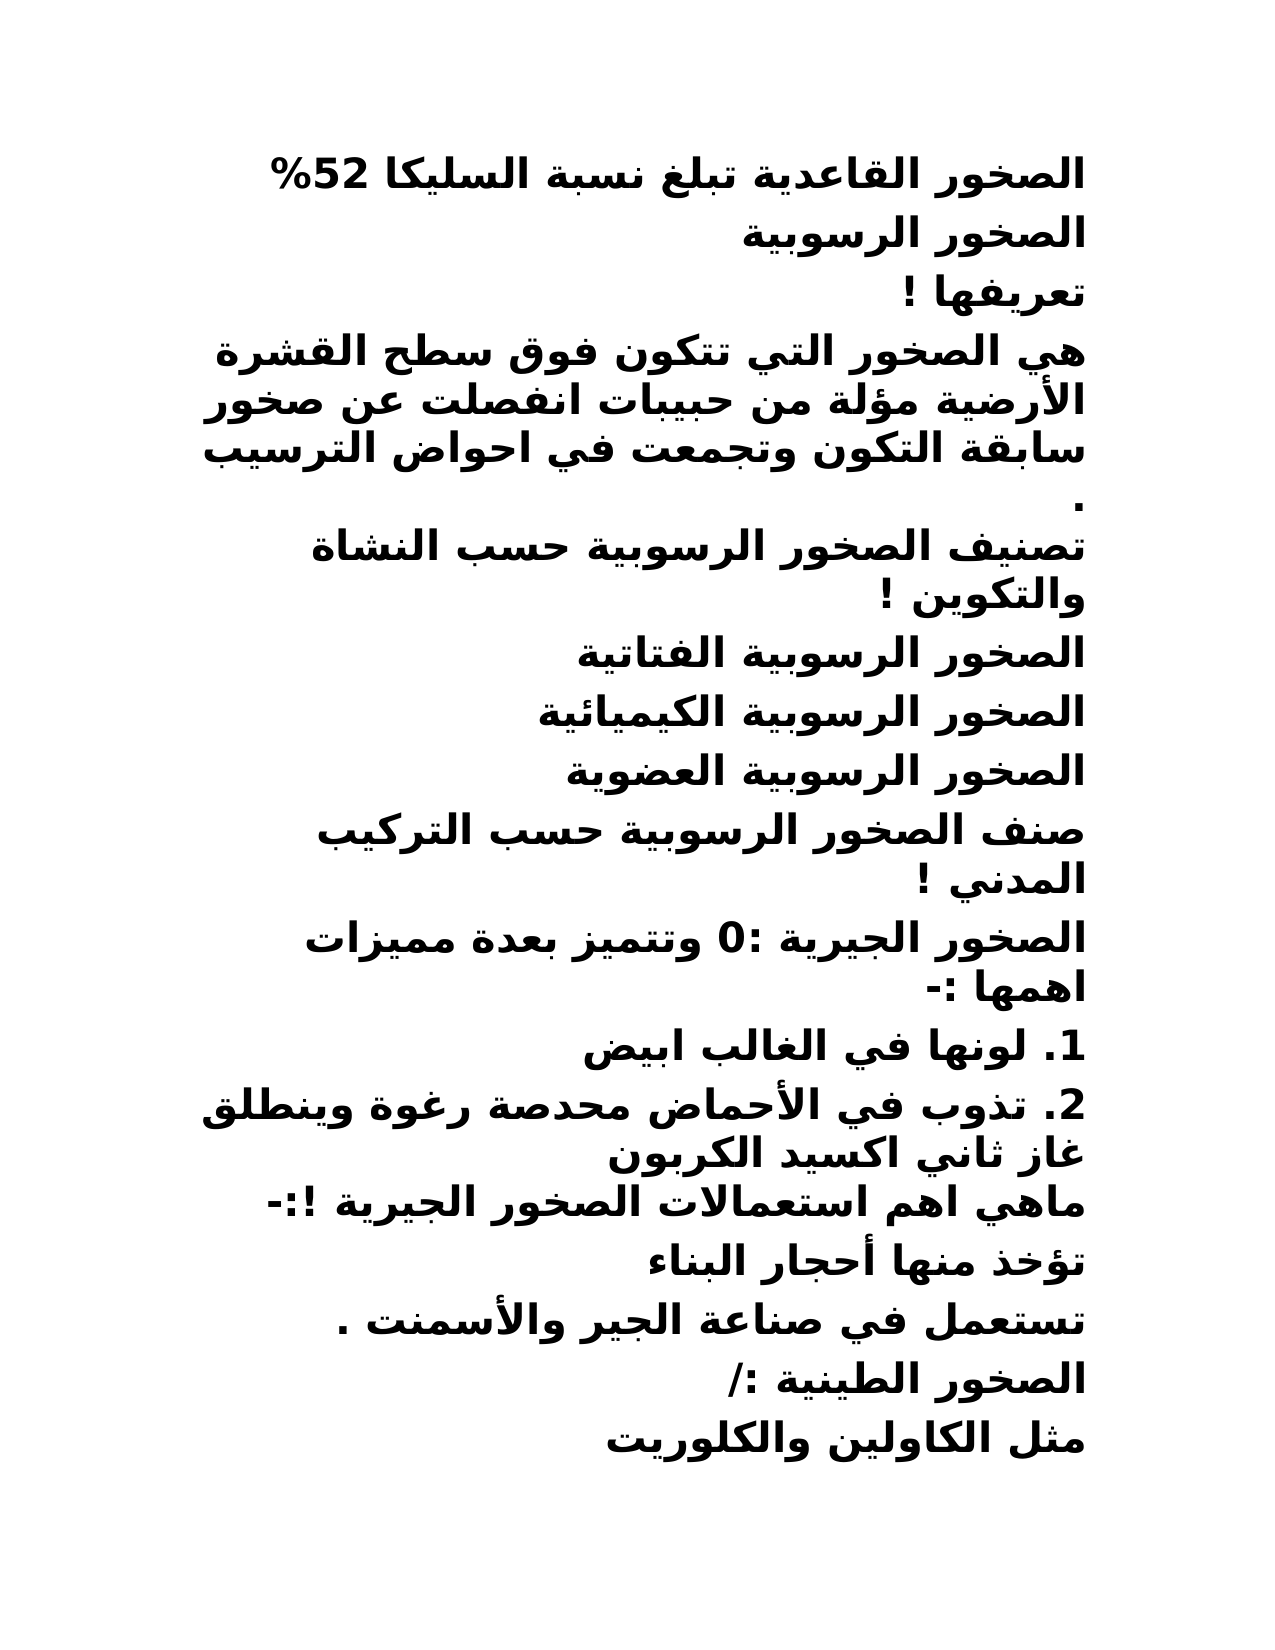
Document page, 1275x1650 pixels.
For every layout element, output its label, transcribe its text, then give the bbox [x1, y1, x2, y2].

text تؤخذ منها أحجار البناء [187, 1237, 1087, 1285]
text 2. تذوب في الأحماض محدصة رغوة وينطلق غاز ثاني اكسيد الكربون ماهي اهم استعمالات الصخور الجيرية !:- [187, 1080, 1087, 1226]
text الصخور الرسوبية [187, 209, 1087, 258]
text صنف الصخور الرسوبية حسب التركيب المدني ! [187, 806, 1087, 903]
text الصخور الطينية :/ [187, 1355, 1087, 1403]
text الصخور الرسوبية الكيميائية [187, 688, 1087, 737]
text 1. لونها في الغالب ابيض [187, 1021, 1087, 1070]
text تستعمل في صناعة الجير والأسمنت . [187, 1296, 1087, 1344]
text هي الصخور التي تتكون فوق سطح القشرة الأرضية مؤلة من حبيبات انفصلت عن صخور سابقة التكون وتجمعت في احواض الترسيب . تصنيف الصخور الرسوبية حسب النشاة والتكوين ! [187, 327, 1087, 618]
text مثل الكاولين والكلوريت [187, 1414, 1087, 1462]
text الصخور الرسوبية الفتاتية [187, 629, 1087, 677]
text الصخور الجيرية :0 وتتميز بعدة مميزات اهمها :- [187, 914, 1087, 1011]
text تعريفها ! [187, 268, 1087, 317]
text الصخور القاعدية تبلغ نسبة السليكا 52% [187, 150, 1087, 198]
text الصخور الرسوبية العضوية [187, 747, 1087, 796]
